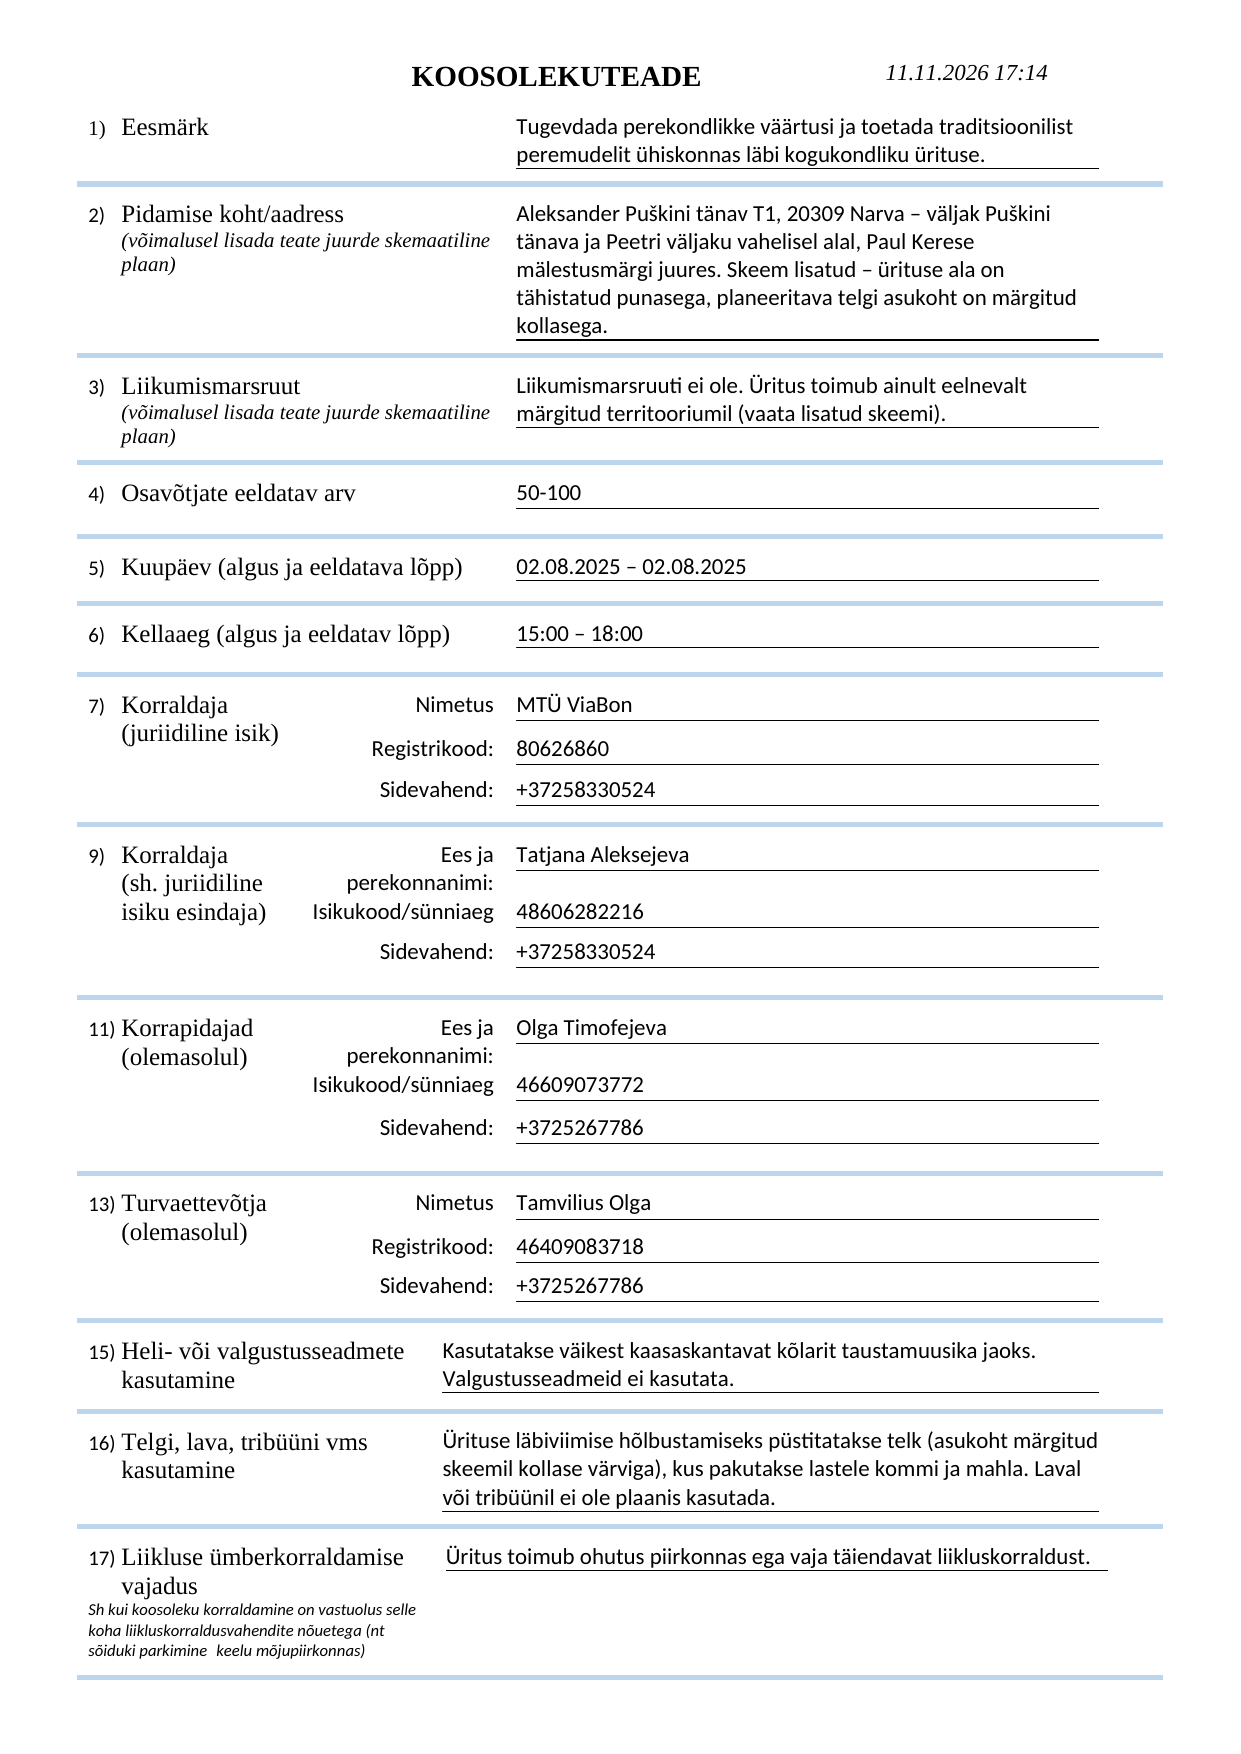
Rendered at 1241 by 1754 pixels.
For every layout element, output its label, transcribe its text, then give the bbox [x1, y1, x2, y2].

table_cell [505, 774, 1110, 809]
table_header Korraldaja (sh. juriidiline isiku esindaja) [77, 840, 298, 982]
table_cell Isikukood/sünniaeg [298, 1069, 505, 1112]
table_cell [505, 1231, 1110, 1270]
table_header Heli- või valgustusseadmete kasutamine [77, 1336, 431, 1396]
table_header Liikumismarsruut (võimalusel lisada teate juurde skemaatiline plaan) [77, 371, 505, 448]
table_header Kellaaeg (algus ja eeldatav lõpp) [77, 619, 505, 659]
table_cell Sidevahend: [298, 936, 505, 982]
table_cell [505, 936, 1110, 982]
table_header Korrapidajad (olemasolul) [77, 1013, 298, 1158]
table_header [505, 1013, 1110, 1069]
table_cell [505, 1270, 1110, 1306]
table_cell [505, 733, 1110, 774]
table_header Pidamise koht/aadress (võimalusel lisada teate juurde skemaatiline plaan) [77, 199, 505, 341]
table_cell [505, 1112, 1110, 1158]
table_header Liikluse ümberkorraldamise vajadus Sh kui koosoleku korraldamine on vastuolus selle koha liikluskorraldusvahendite nõuetega (nt sõiduki parkimine keelu mõjupiirkonnas) [77, 1542, 434, 1662]
table_cell Sidevahend: [298, 774, 505, 809]
table_cell Sidevahend: [298, 1270, 505, 1306]
table_cell Sidevahend: [298, 1112, 505, 1158]
table_header Kuupäev (algus ja eeldatava lõpp) [77, 552, 505, 588]
table_header Korraldaja (juriidiline isik) [77, 690, 298, 809]
table_header Ees ja perekonnanimi: [298, 1013, 505, 1069]
table_cell [505, 1069, 1110, 1112]
table_header [505, 840, 1110, 896]
table_header Turvaettevõtja (olemasolul) [77, 1189, 298, 1306]
table_cell Isikukood/sünniaeg [298, 896, 505, 936]
table_header Telgi, lava, tribüüni vms kasutamine [77, 1427, 431, 1512]
table_cell Registrikood: [298, 733, 505, 774]
table_header [505, 690, 1110, 733]
table_header [505, 1189, 1110, 1231]
table_header Osavõtjate eeldatav arv [77, 478, 505, 522]
table_cell Registrikood: [298, 1231, 505, 1270]
table_header Ees ja perekonnanimi: [298, 840, 505, 896]
table_header Eesmärk [77, 112, 505, 169]
table_cell [505, 896, 1110, 936]
table_header Nimetus [298, 1189, 505, 1231]
table_header Nimetus [298, 690, 505, 733]
